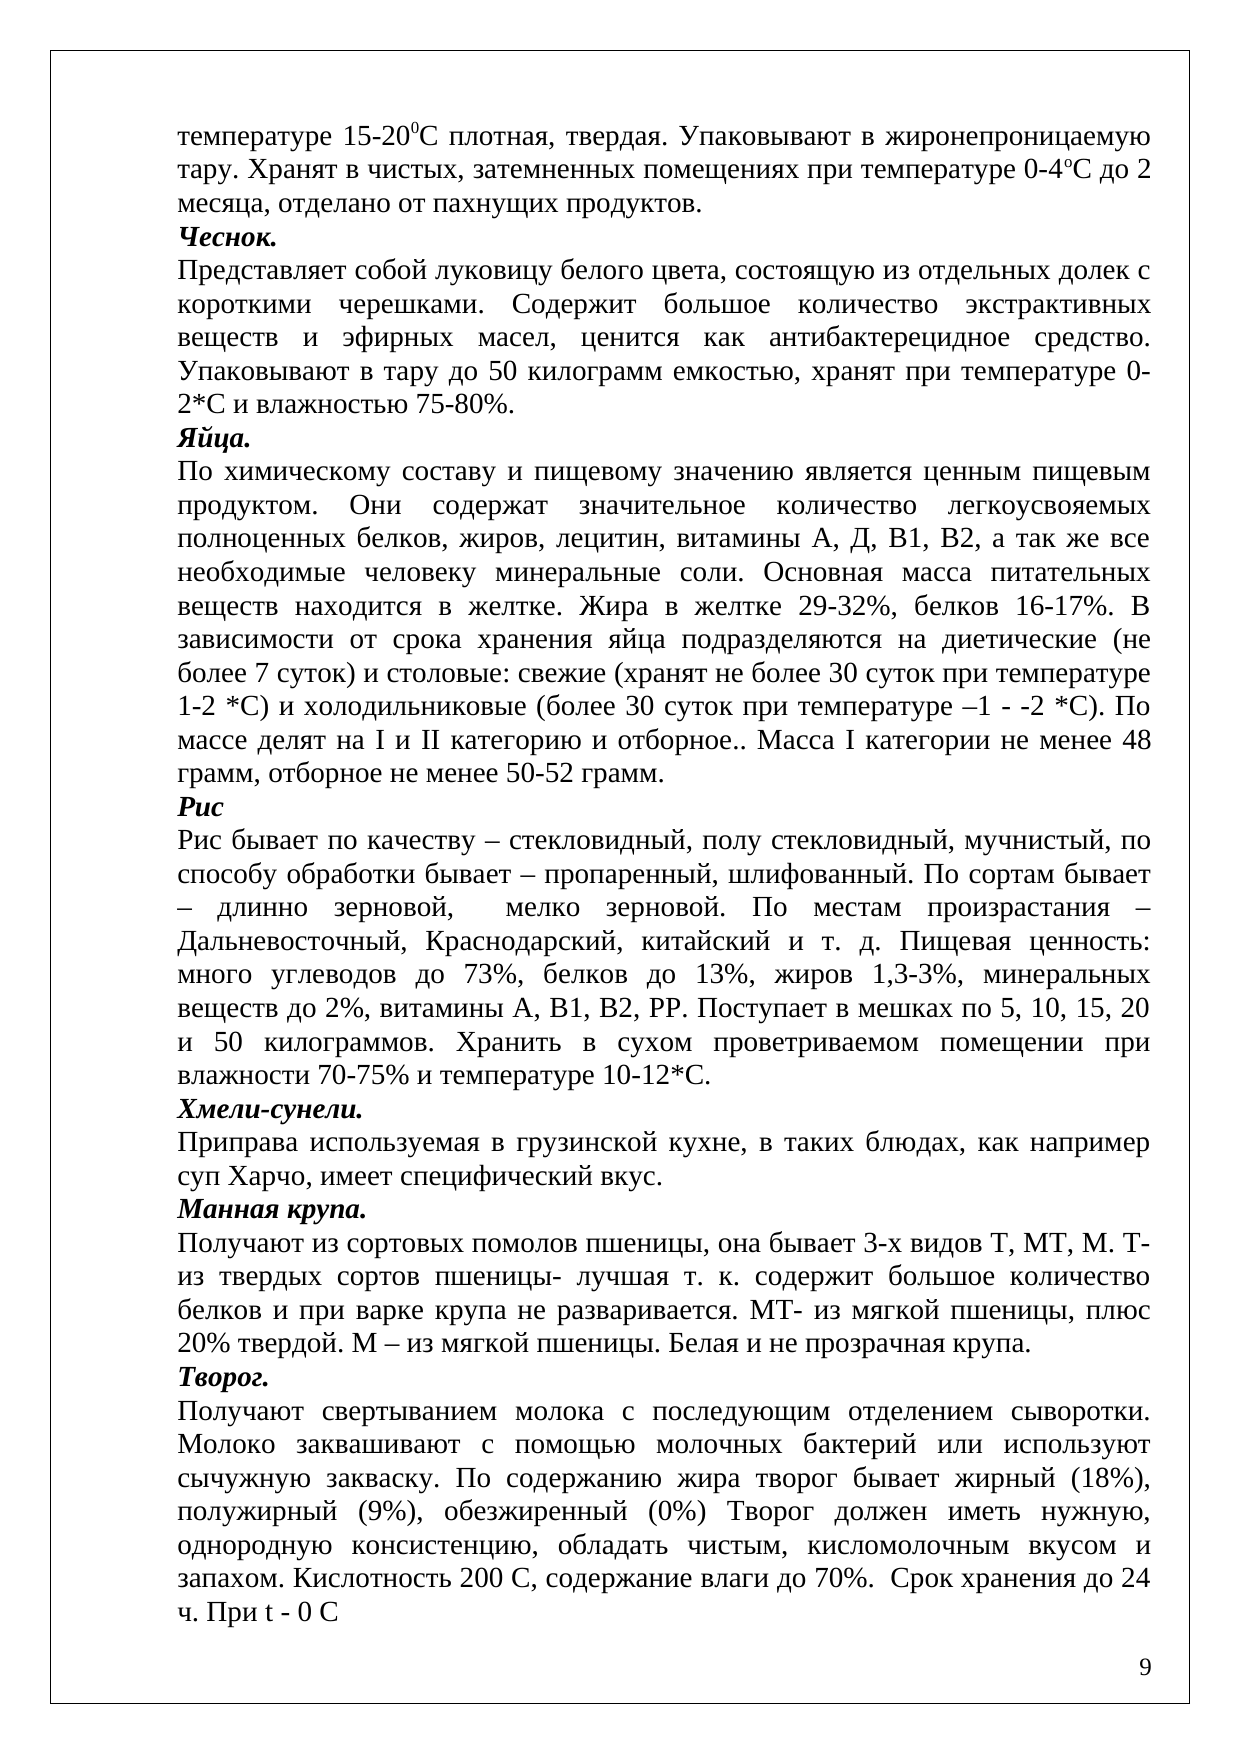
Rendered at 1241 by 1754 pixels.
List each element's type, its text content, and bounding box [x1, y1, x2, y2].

subtitle Рис [177, 789, 1152, 822]
subtitle Яйца. [177, 420, 1152, 453]
text Хмели-сунели. [177, 1091, 1152, 1124]
text Получают свертыванием молока с последующим отделением сыворотки. Молоко заквашивают с помощью молочных бактерий или используют сычужную закваску. По содержанию жира творог бывает жирный (18%), полужирный (9%), обезжиренный (0%) Творог должен иметь нужную, однородную консистенцию, обладать чистым, кисломолочным вкусом и запахом. Кислотность 200 С, содержание влаги до 70%. Срок хранения до 24 ч. При t - 0 С [177, 1393, 1152, 1627]
text Манная крупа. [177, 1191, 1152, 1225]
text Получают из сортовых помолов пшеницы, она бывает 3-х видов Т, МТ, М. Т- из твердых сортов пшеницы- лучшая т. к. содержит большое количество белков и при варке крупа не разваривается. МТ- из мягкой пшеницы, плюс 20% твердой. М – из мягкой пшеницы. Белая и не прозрачная крупа. [177, 1225, 1152, 1359]
text Творог. [177, 1359, 1152, 1393]
text Приправа используемая в грузинской кухне, в таких блюдах, как например суп Харчо, имеет специфический вкус. [177, 1124, 1152, 1191]
text Чеснок. [177, 219, 1152, 252]
text Представляет собой луковицу белого цвета, состоящую из отдельных долек с короткими черешками. Содержит большое количество экстрактивных веществ и эфирных масел, ценится как антибактерецидное средство. Упаковывают в тару до 50 килограмм емкостью, хранят при температуре 0-2*С и влажностью 75-80%. [177, 252, 1152, 420]
text Рис бывает по качеству – стекловидный, полу стекловидный, мучнистый, по способу обработки бывает – пропаренный, шлифованный. По сортам бывает – длинно зерновой, мелко зерновой. По местам произрастания – Дальневосточный, Краснодарский, китайский и т. д. Пищевая ценность: много углеводов до 73%, белков до 13%, жиров 1,3-3%, минеральных веществ до 2%, витамины А, В1, В2, РР. Поступает в мешках по 5, 10, 15, 20 и 50 килограммов. Хранить в сухом проветриваемом помещении при влажности 70-75% и температуре 10-12*С. [177, 822, 1152, 1091]
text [177, 118, 1152, 219]
text По химическому составу и пищевому значению является ценным пищевым продуктом. Они содержат значительное количество легкоусвояемых полноценных белков, жиров, лецитин, витамины А, Д, В1, В2, а так же все необходимые человеку минеральные соли. Основная масса питательных веществ находится в желтке. Жира в желтке 29-32%, белков 16-17%. В зависимости от срока хранения яйца подразделяются на диетические (не более 7 суток) и столовые: свежие (хранят не более 30 суток при температуре 1-2 *С) и холодильниковые (более 30 суток при температуре –1 - -2 *С). По массе делят на I и II категорию и отборное.. Масса I категории не менее 48 грамм, отборное не менее 50-52 грамм. [177, 453, 1152, 789]
